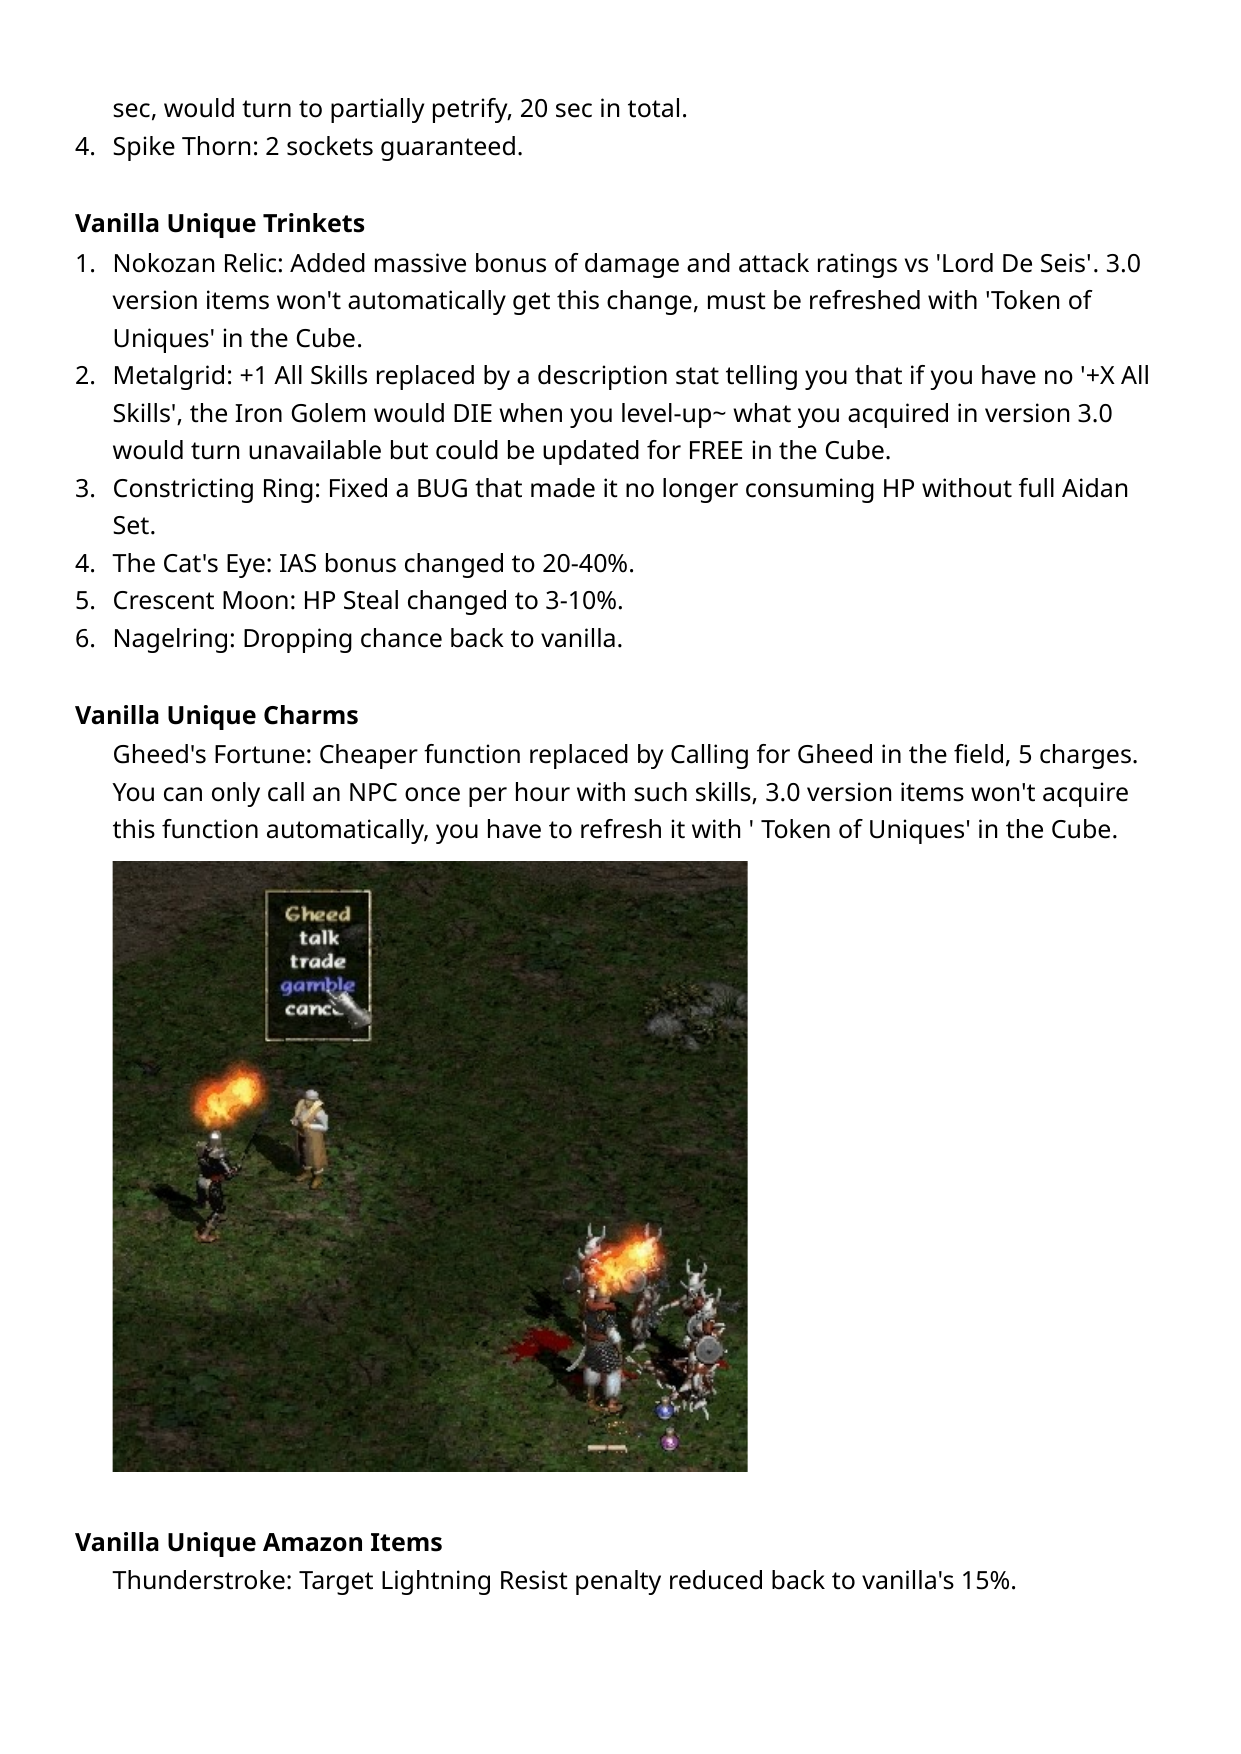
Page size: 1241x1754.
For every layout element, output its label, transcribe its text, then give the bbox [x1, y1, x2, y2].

subtitle Vanilla Unique Trinkets [75, 204, 1165, 242]
list Nokozan Relic: Added massive bonus of damage and attack ratings vs 'Lord De Seis'. 3.0 version items won't automatically get this change, must be refreshed with 'Token of Uniques' in the Cube. [75, 244, 1165, 356]
list Constricting Ring: Fixed a BUG that made it no longer consuming HP without full Aidan Set. [75, 469, 1165, 544]
list Nagelring: Dropping chance back to vanilla. [75, 619, 1165, 656]
subtitle Vanilla Unique Charms [75, 696, 1165, 733]
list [75, 89, 1165, 127]
list Metalgrid: +1 All Skills replaced by a description stat telling you that if you have no '+X All Skills', the Iron Golem would DIE when you level-up~ what you acquired in version 3.0 would turn unavailable but could be updated for FREE in the Cube. [75, 356, 1165, 469]
list Thunderstroke: Target Lightning Resist penalty reduced back to vanilla's 15%. [112, 1561, 1165, 1598]
list Gheed's Fortune: Cheaper function replaced by Calling for Gheed in the field, 5 charges. You can only call an NPC once per hour with such skills, 3.0 version items won't acquire this function automatically, you have to refresh it with ' Token of Uniques' in the Cube. [112, 735, 1165, 848]
list Crescent Moon: HP Steal changed to 3-10%. [75, 581, 1165, 619]
picture [112, 861, 748, 1472]
list The Cat's Eye: IAS bonus changed to 20-40%. [75, 544, 1165, 581]
list Spike Thorn: 2 sockets guaranteed. [75, 127, 1165, 164]
subtitle Vanilla Unique Amazon Items [75, 1525, 1165, 1559]
